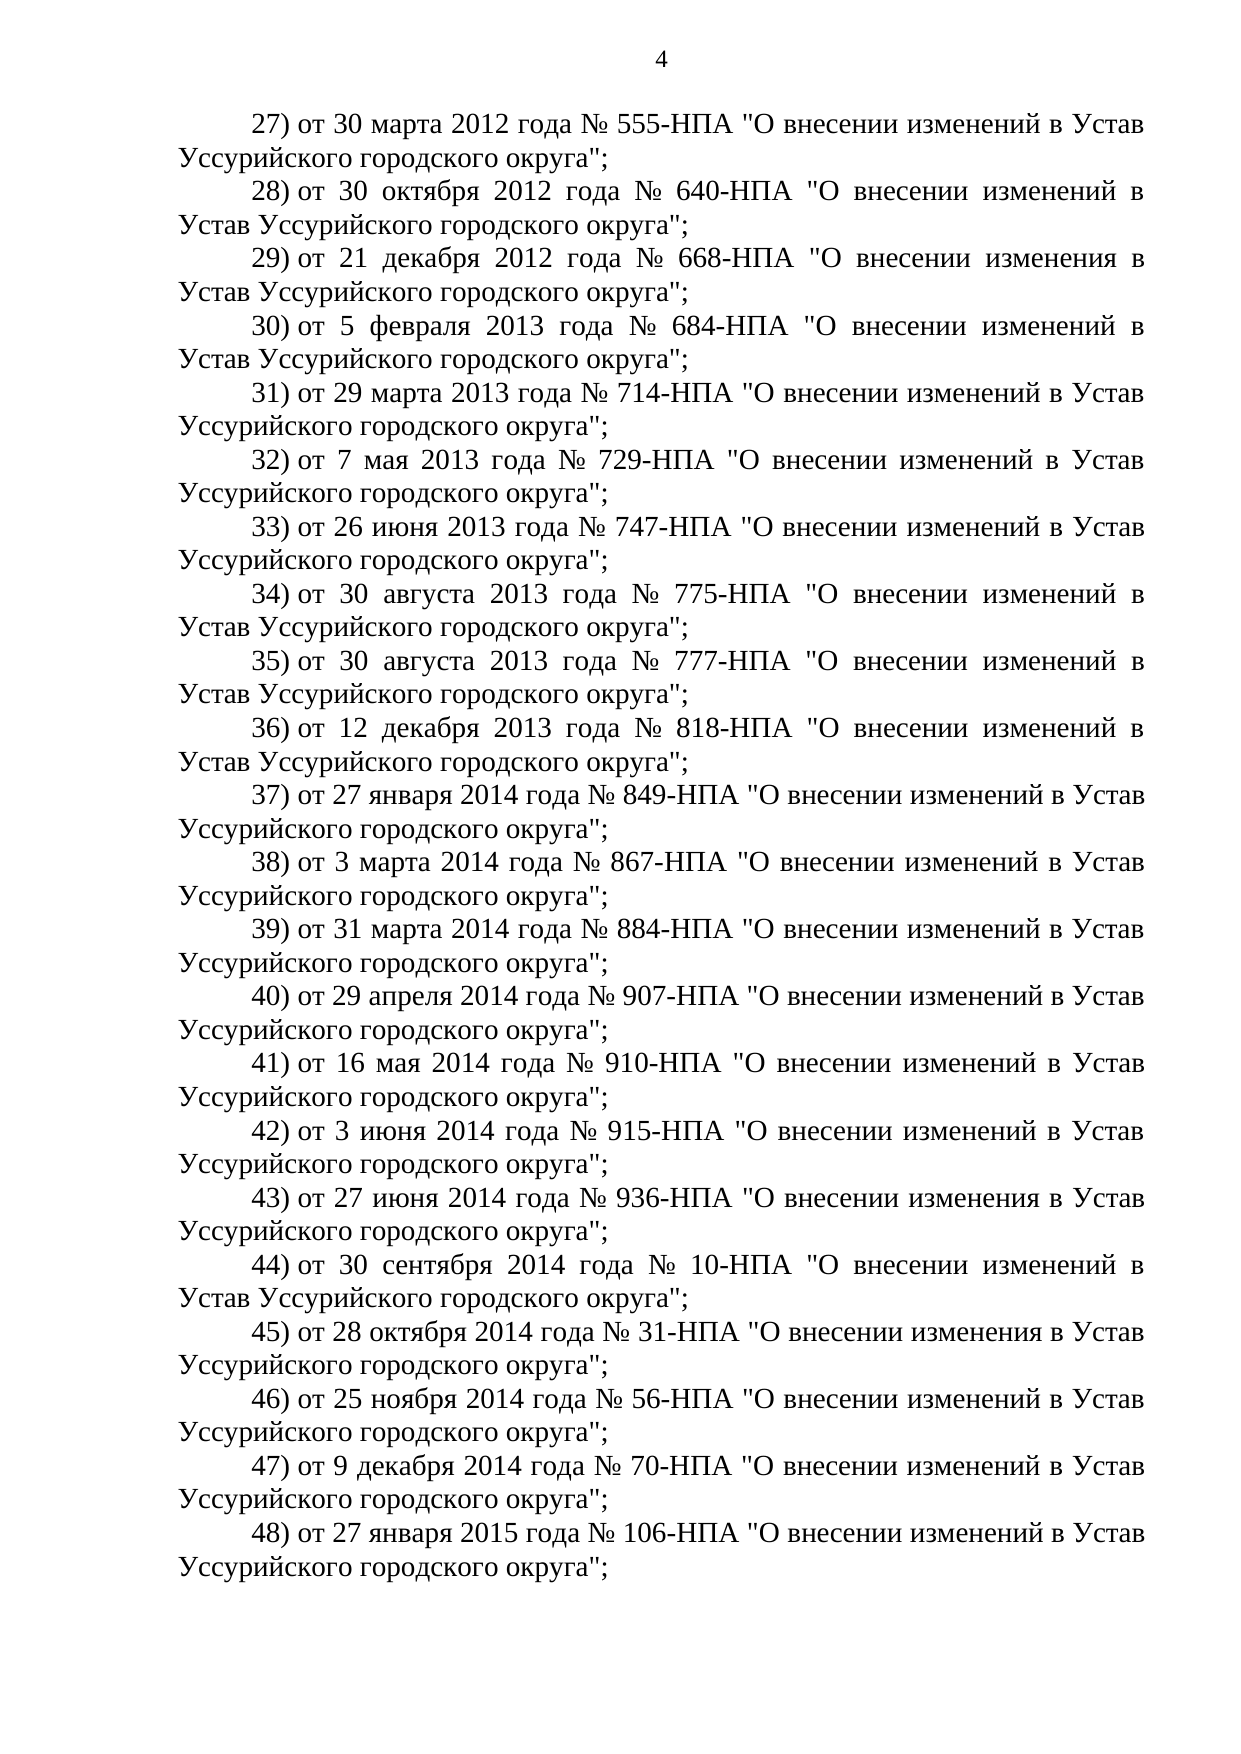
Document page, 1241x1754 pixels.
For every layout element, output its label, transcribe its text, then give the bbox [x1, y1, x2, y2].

text 38) от 3 марта 2014 года № 867-НПА "О внесении изменений в Устав Уссурийского городского округа"; [177, 844, 1146, 911]
text 34) от 30 августа 2013 года № 775-НПА "О внесении изменений в Устав Уссурийского городского округа"; [177, 576, 1146, 643]
text 27) от 30 марта 2012 года № 555-НПА "О внесении изменений в Устав Уссурийского городского округа"; [177, 106, 1146, 173]
text 45) от 28 октября 2014 года № 31-НПА "О внесении изменения в Устав Уссурийского городского округа"; [177, 1314, 1146, 1381]
text 29) от 21 декабря 2012 года № 668-НПА "О внесении изменения в Устав Уссурийского городского округа"; [177, 241, 1146, 308]
text 31) от 29 марта 2013 года № 714-НПА "О внесении изменений в Устав Уссурийского городского округа"; [177, 375, 1146, 442]
text 30) от 5 февраля 2013 года № 684-НПА "О внесении изменений в Устав Уссурийского городского округа"; [177, 308, 1146, 375]
text 40) от 29 апреля 2014 года № 907-НПА "О внесении изменений в Устав Уссурийского городского округа"; [177, 978, 1146, 1046]
text 44) от 30 сентября 2014 года № 10-НПА "О внесении изменений в Устав Уссурийского городского округа"; [177, 1247, 1146, 1314]
text 47) от 9 декабря 2014 года № 70-НПА "О внесении изменений в Устав Уссурийского городского округа"; [177, 1448, 1146, 1515]
text 28) от 30 октября 2012 года № 640-НПА "О внесении изменений в Устав Уссурийского городского округа"; [177, 173, 1146, 241]
text 39) от 31 марта 2014 года № 884-НПА "О внесении изменений в Устав Уссурийского городского округа"; [177, 911, 1146, 978]
text 46) от 25 ноября 2014 года № 56-НПА "О внесении изменений в Устав Уссурийского городского округа"; [177, 1381, 1146, 1448]
text 42) от 3 июня 2014 года № 915-НПА "О внесении изменений в Устав Уссурийского городского округа"; [177, 1113, 1146, 1180]
text 41) от 16 мая 2014 года № 910-НПА "О внесении изменений в Устав Уссурийского городского округа"; [177, 1046, 1146, 1113]
text 32) от 7 мая 2013 года № 729-НПА "О внесении изменений в Устав Уссурийского городского округа"; [177, 442, 1146, 509]
text 37) от 27 января 2014 года № 849-НПА "О внесении изменений в Устав Уссурийского городского округа"; [177, 777, 1146, 844]
text 48) от 27 января 2015 года № 106-НПА "О внесении изменений в Устав Уссурийского городского округа"; [177, 1515, 1146, 1582]
text 35) от 30 августа 2013 года № 777-НПА "О внесении изменений в Устав Уссурийского городского округа"; [177, 643, 1146, 710]
text 33) от 26 июня 2013 года № 747-НПА "О внесении изменений в Устав Уссурийского городского округа"; [177, 509, 1146, 576]
text 43) от 27 июня 2014 года № 936-НПА "О внесении изменения в Устав Уссурийского городского округа"; [177, 1180, 1146, 1247]
text 36) от 12 декабря 2013 года № 818-НПА "О внесении изменений в Устав Уссурийского городского округа"; [177, 710, 1146, 777]
